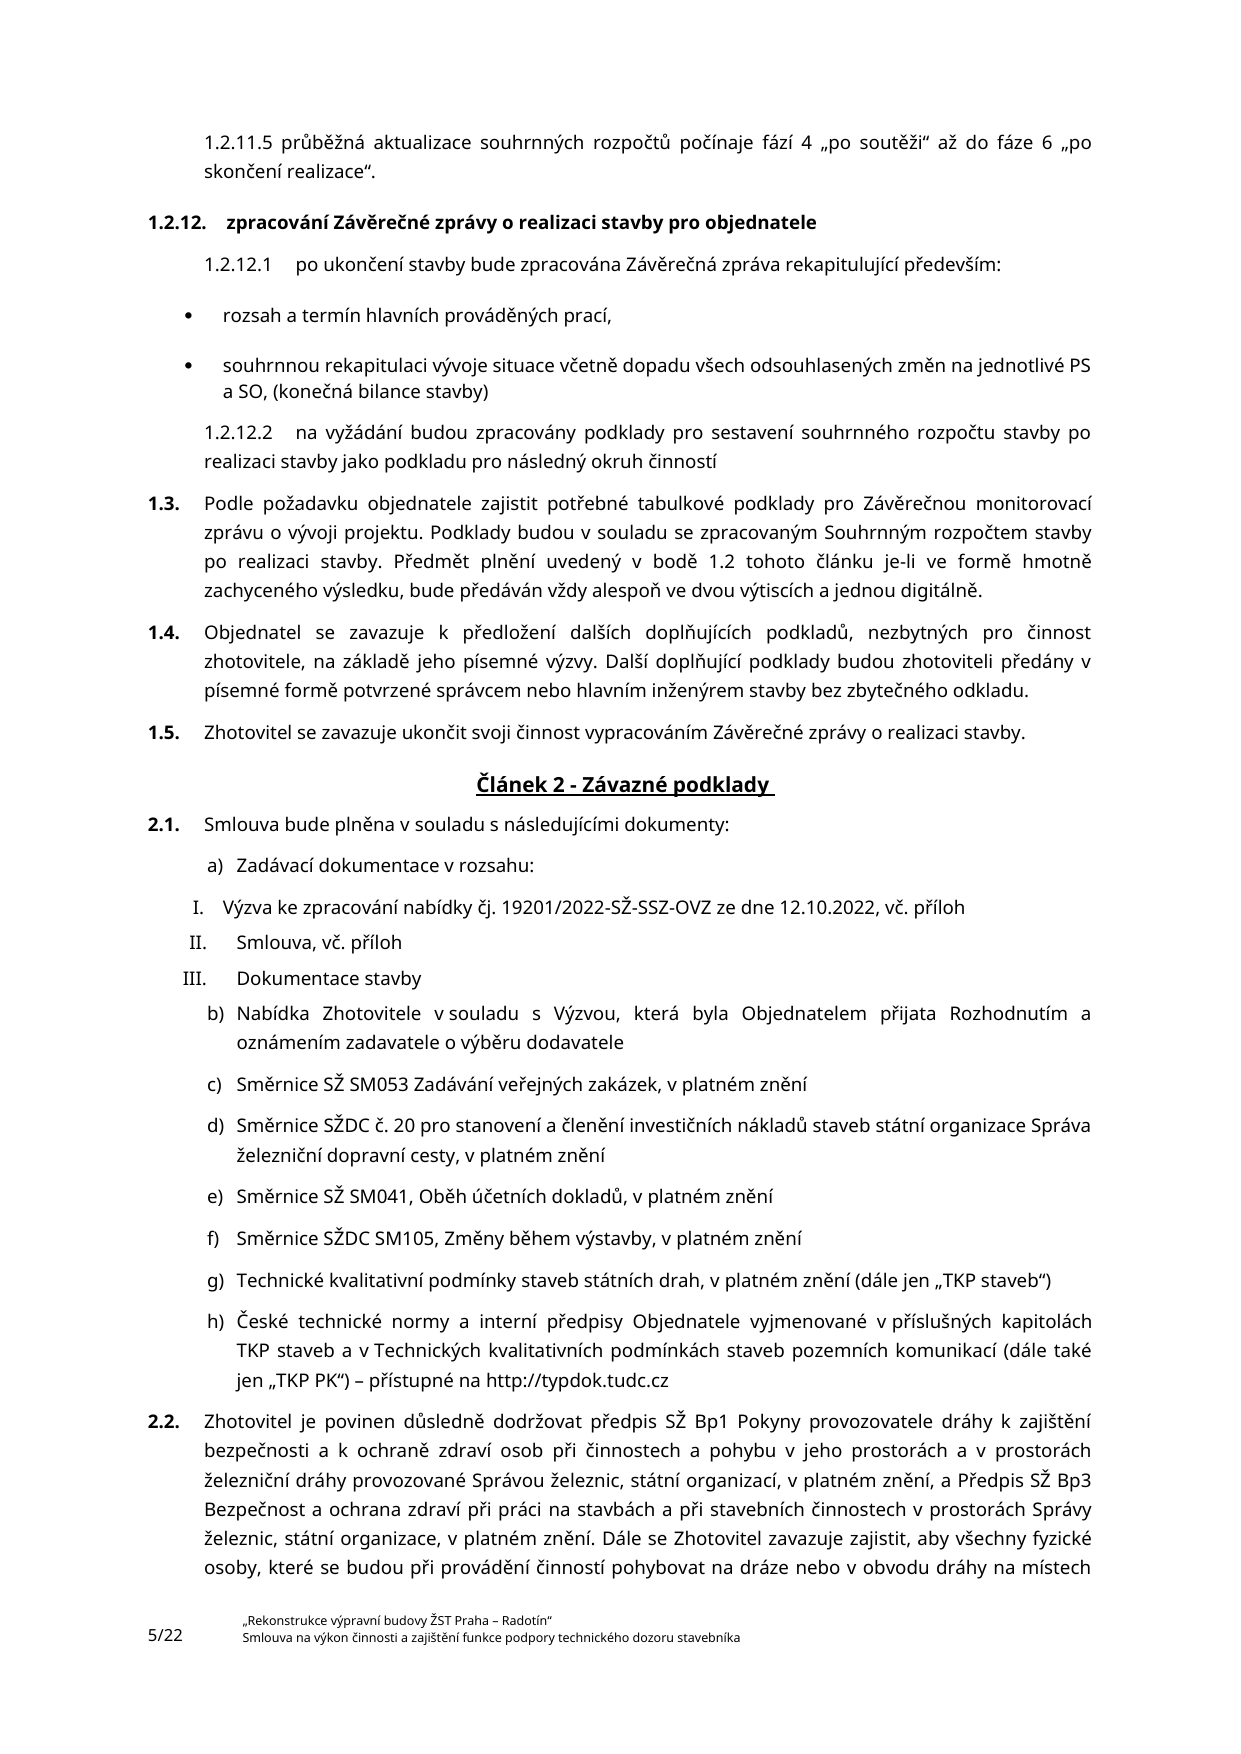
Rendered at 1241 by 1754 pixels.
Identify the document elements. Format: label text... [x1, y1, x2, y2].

list Zadávací dokumentace v rozsahu: [207, 849, 1092, 878]
text 1.2.12. zpracování Závěrečné zprávy o realizaci stavby pro objednatele [148, 210, 1092, 235]
list souhrnnou rekapitulaci vývoje situace včetně dopadu všech odsouhlasených změn na jednotlivé PS a SO, (konečná bilance stavby) [185, 352, 1092, 403]
list Výzva ke zpracování nabídky čj. 19201/2022-SŽ-SSZ-OVZ ze dne 12.10.2022, vč. příloh [204, 891, 1092, 920]
list Smlouva, vč. příloh [207, 926, 1092, 955]
list Nabídka Zhotovitele v souladu s Výzvou, která byla Objednatelem přijata Rozhodnutím a oznámením zadavatele o výběru dodavatele [207, 997, 1092, 1055]
list České technické normy a interní předpisy Objednatele vyjmenované v příslušných kapitolách TKP staveb a v Technických kvalitativních podmínkách staveb pozemních komunikací (dále také jen „TKP PK“) – přístupné na http://typdok.tudc.cz [207, 1305, 1092, 1393]
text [148, 1405, 1092, 1580]
text 1.2.11.5 průběžná aktualizace souhrnných rozpočtů počínaje fází 4 „po soutěži“ až do fáze 6 „po skončení realizace“. [204, 126, 1092, 185]
text 1.4. Objednatel se zavazuje k předložení dalších doplňujících podkladů, nezbytných pro činnost zhotovitele, na základě jeho písemné výzvy. Další doplňující podklady budou zhotoviteli předány v písemné formě potvrzené správcem nebo hlavním inženýrem stavby bez zbytečného odkladu. [148, 616, 1092, 703]
list Technické kvalitativní podmínky staveb státních drah, v platném znění (dále jen „TKP staveb“) [207, 1264, 1092, 1293]
text Článek 2 - Závazné podklady [148, 770, 1092, 798]
text 1.2.12.1 po ukončení stavby bude zpracována Závěrečná zpráva rekapitulující především: [204, 248, 1092, 277]
list rozsah a termín hlavních prováděných prací, [185, 302, 1092, 327]
list Dokumentace stavby [207, 962, 1092, 991]
text 1.2.12.2 na vyžádání budou zpracovány podklady pro sestavení souhrnného rozpočtu stavby po realizaci stavby jako podkladu pro následný okruh činností [204, 416, 1092, 474]
list Směrnice SŽDC SM105, Změny během výstavby, v platném znění [207, 1222, 1092, 1251]
text 1.5. Zhotovitel se zavazuje ukončit svoji činnost vypracováním Závěrečné zprávy o realizaci stavby. [148, 716, 1092, 745]
text 1.3. Podle požadavku objednatele zajistit potřebné tabulkové podklady pro Závěrečnou monitorovací zprávu o vývoji projektu. Podklady budou v souladu se zpracovaným Souhrnným rozpočtem stavby po realizaci stavby. Předmět plnění uvedený v bodě 1.2 tohoto článku je-li ve formě hmotně zachyceného výsledku, bude předáván vždy alespoň ve dvou výtiscích a jednou digitálně. [148, 487, 1092, 603]
text 2.1. Smlouva bude plněna v souladu s následujícími dokumenty: [148, 811, 1092, 837]
list Směrnice SŽ SM053 Zadávání veřejných zakázek, v platném znění [207, 1068, 1092, 1097]
list Směrnice SŽ SM041, Oběh účetních dokladů, v platném znění [207, 1180, 1092, 1209]
list Směrnice SŽDC č. 20 pro stanovení a členění investičních nákladů staveb státní organizace Správa železniční dopravní cesty, v platném znění [207, 1109, 1092, 1168]
